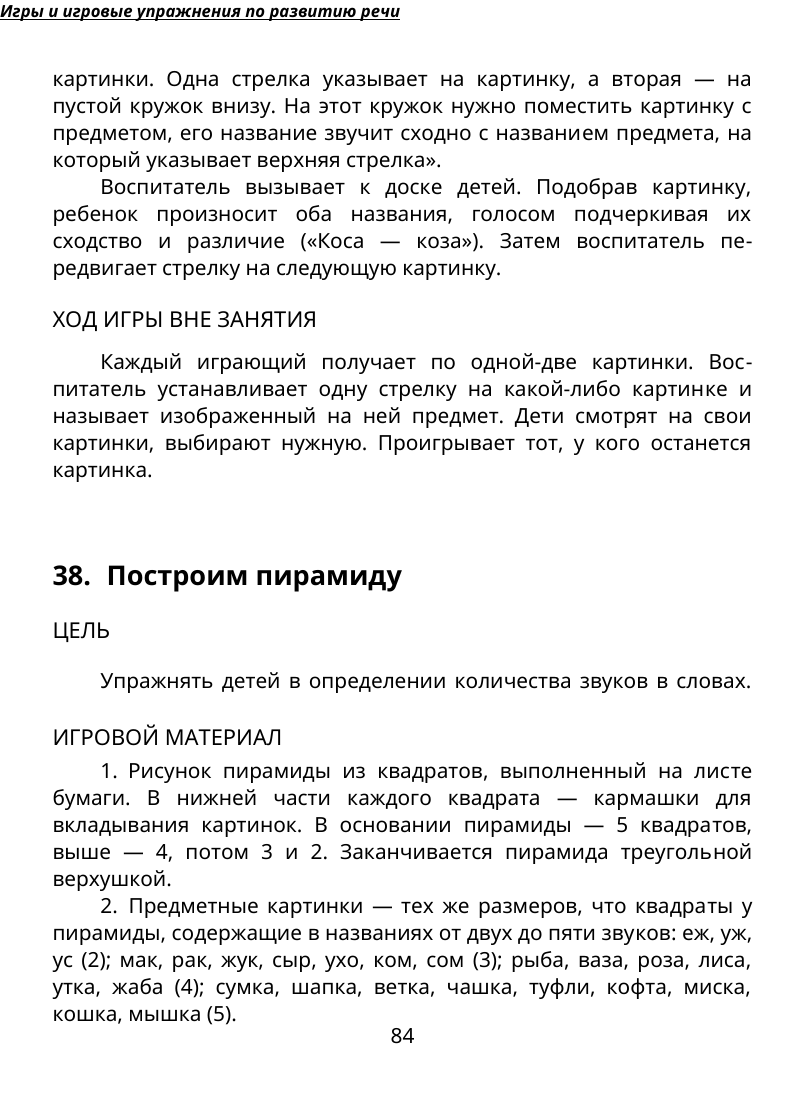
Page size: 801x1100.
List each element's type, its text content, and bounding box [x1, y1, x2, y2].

list Предметные картинки — тех же размеров, что квадраты у пирамиды, содержащие в названиях от двух до пяти звуков: еж, уж, ус (2); мак, рак, жук, сыр, ухо, ком, сом (3); рыба, ваза, роза, лиса, утка, жаба (4); сумка, шапка, ветка, чашка, туфли, кофта, миска, кошка, мышка (5). [52, 892, 752, 1027]
text картинки. Одна стрелка указывает на картинку, а вторая — на пустой кружок внизу. На этот кружок нужно поместить картинку с предметом, его название звучит сходно с названием предмета, на который указывает верхняя стрелка». [52, 65, 752, 173]
text ХОД ИГРЫ ВНЕ ЗАНЯТИЯ [52, 310, 752, 332]
list Построим пирамиду [52, 564, 752, 591]
text Каждый играющий получает по одной-две картинки. Воспитатель устанавливает одну стрелку на какой-либо картинке и называет изображенный на ней предмет. Дети смотрят на свои картинки, выбирают нужную. Проигрывает тот, у кого останется картинка. [52, 348, 752, 483]
text Воспитатель вызывает к доске детей. Подобрав картинку, ребенок произносит оба названия, голосом подчеркивая их сходство и различие («Коса — коза»). Затем воспитатель передвигает стрелку на следующую картинку. [52, 173, 752, 281]
text ЦЕЛЬ [52, 621, 752, 643]
text Упражнять детей в определении количества звуков в словах. ИГРОВОЙ МАТЕРИАЛ [52, 643, 752, 757]
text 84 [52, 1027, 752, 1048]
list Рисунок пирамиды из квадратов, выполненный на листе бумаги. В нижней части каждого квадрата — кармашки для вкладывания картинок. В основании пирамиды — 5 квадратов, выше — 4, потом 3 и 2. Заканчивается пирамида треугольной верхушкой. [52, 757, 752, 892]
